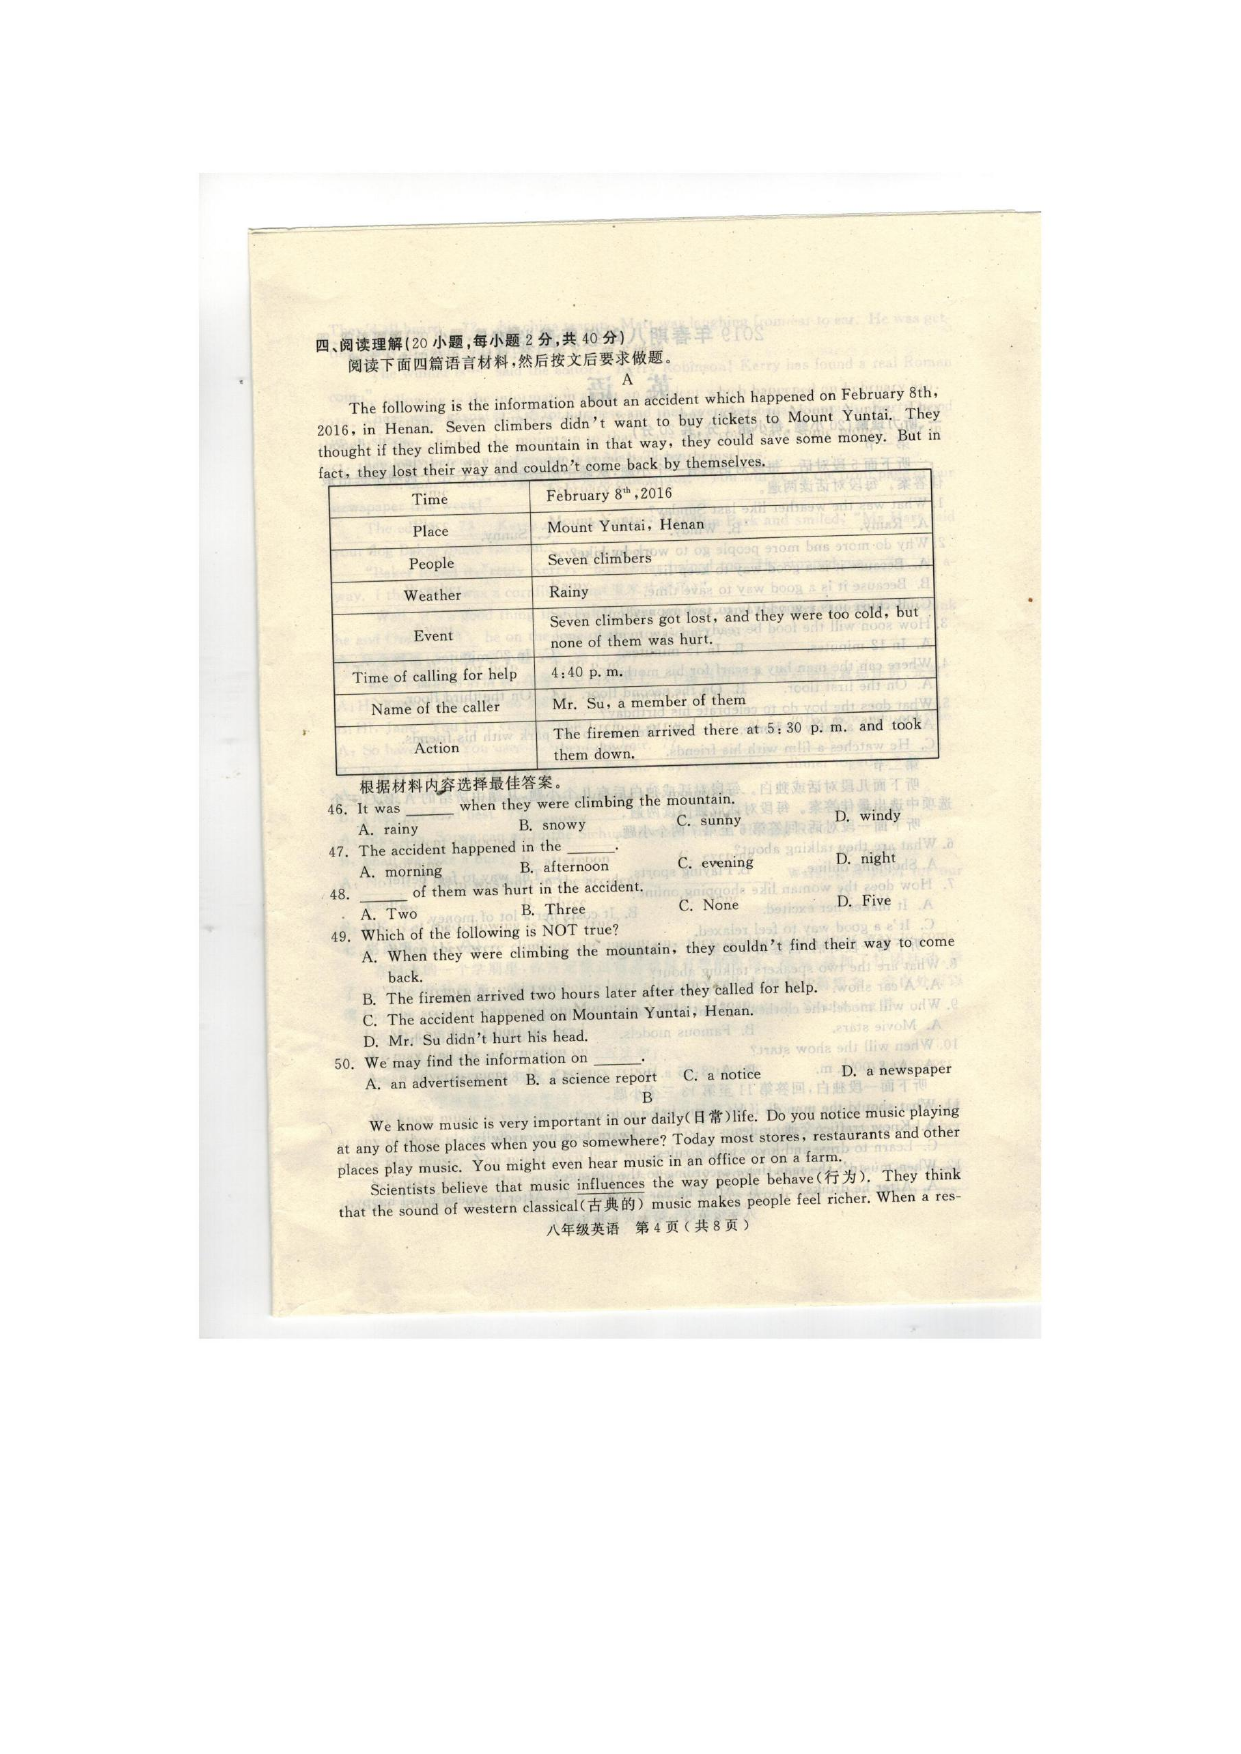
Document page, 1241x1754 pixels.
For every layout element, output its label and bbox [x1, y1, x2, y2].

picture [187, 162, 1053, 1351]
